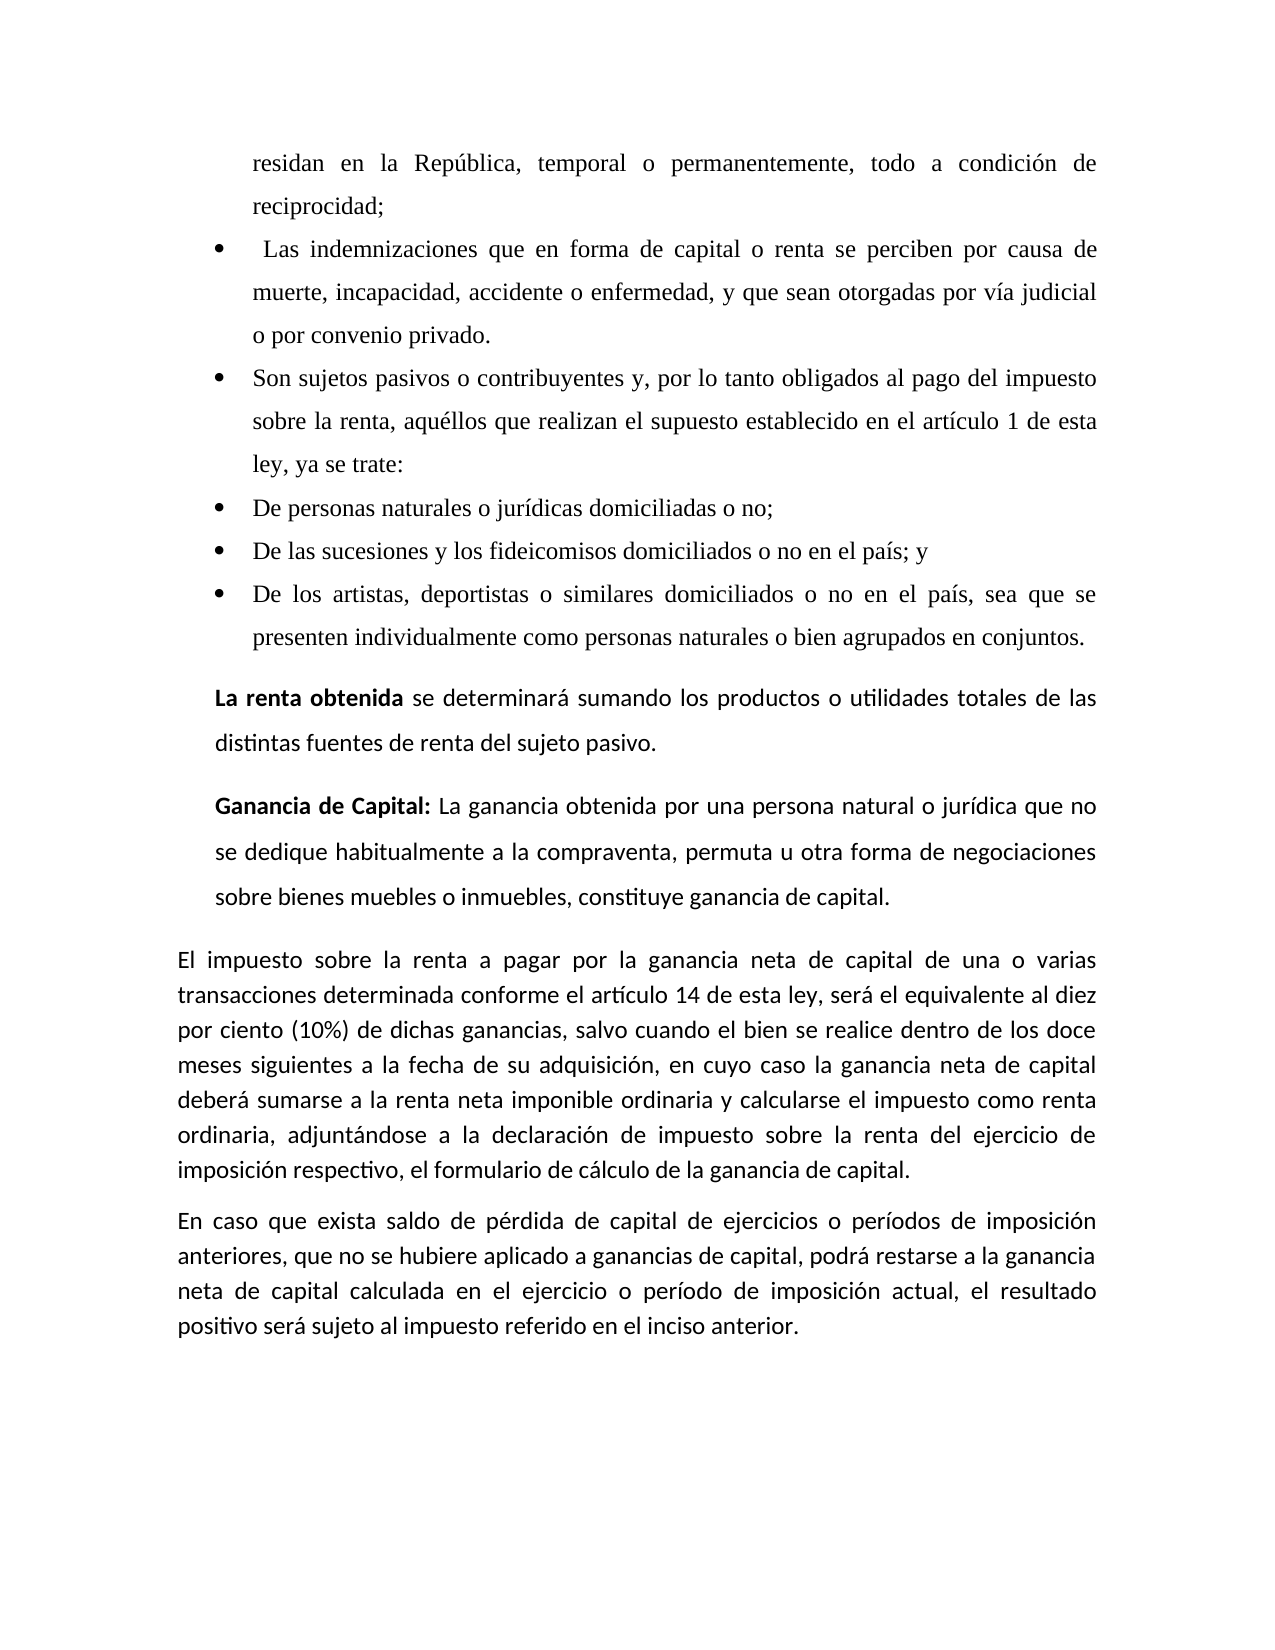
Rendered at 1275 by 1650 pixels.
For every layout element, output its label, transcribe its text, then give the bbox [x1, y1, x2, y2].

list De los artistas, deportistas o similares domiciliados o no en el país, sea que se presenten individualmente como personas naturales o bien agrupados en conjuntos. [215, 579, 1098, 651]
list Las indemnizaciones que en forma de capital o renta se perciben por causa de muerte, incapacidad, accidente o enfermedad, y que sean otorgadas por vía judicial o por convenio privado. [215, 234, 1098, 349]
text Ganancia de Capital: La ganancia obtenida por una persona natural o jurídica que no se dedique habitualmente a la compraventa, permuta u otra forma de negociaciones sobre bienes muebles o inmuebles, constituye ganancia de capital. [215, 790, 1098, 912]
list De personas naturales o jurídicas domiciliadas o no; [215, 493, 1098, 521]
text La renta obtenida se determinará sumando los productos o utilidades totales de las distintas fuentes de renta del sujeto pasivo. [215, 682, 1098, 758]
list Son sujetos pasivos o contribuyentes y, por lo tanto obligados al pago del impuesto sobre la renta, aquéllos que realizan el supuesto establecido en el artículo 1 de esta ley, ya se trate: [215, 363, 1098, 478]
list De las sucesiones y los fideicomisos domiciliados o no en el país; y [215, 536, 1098, 564]
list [215, 148, 1098, 219]
text El impuesto sobre la renta a pagar por la ganancia neta de capital de una o varias transacciones determinada conforme el artículo 14 de esta ley, será el equivalente al diez por ciento (10%) de dichas ganancias, salvo cuando el bien se realice dentro de los doce meses siguientes a la fecha de su adquisición, en cuyo caso la ganancia neta de capital deberá sumarse a la renta neta imponible ordinaria y calcularse el impuesto como renta ordinaria, adjuntándose a la declaración de impuesto sobre la renta del ejercicio de imposición respectivo, el formulario de cálculo de la ganancia de capital. [177, 944, 1098, 1184]
text En caso que exista saldo de pérdida de capital de ejercicios o períodos de imposición anteriores, que no se hubiere aplicado a ganancias de capital, podrá restarse a la ganancia neta de capital calculada en el ejercicio o período de imposición actual, el resultado positivo será sujeto al impuesto referido en el inciso anterior. [177, 1205, 1098, 1341]
